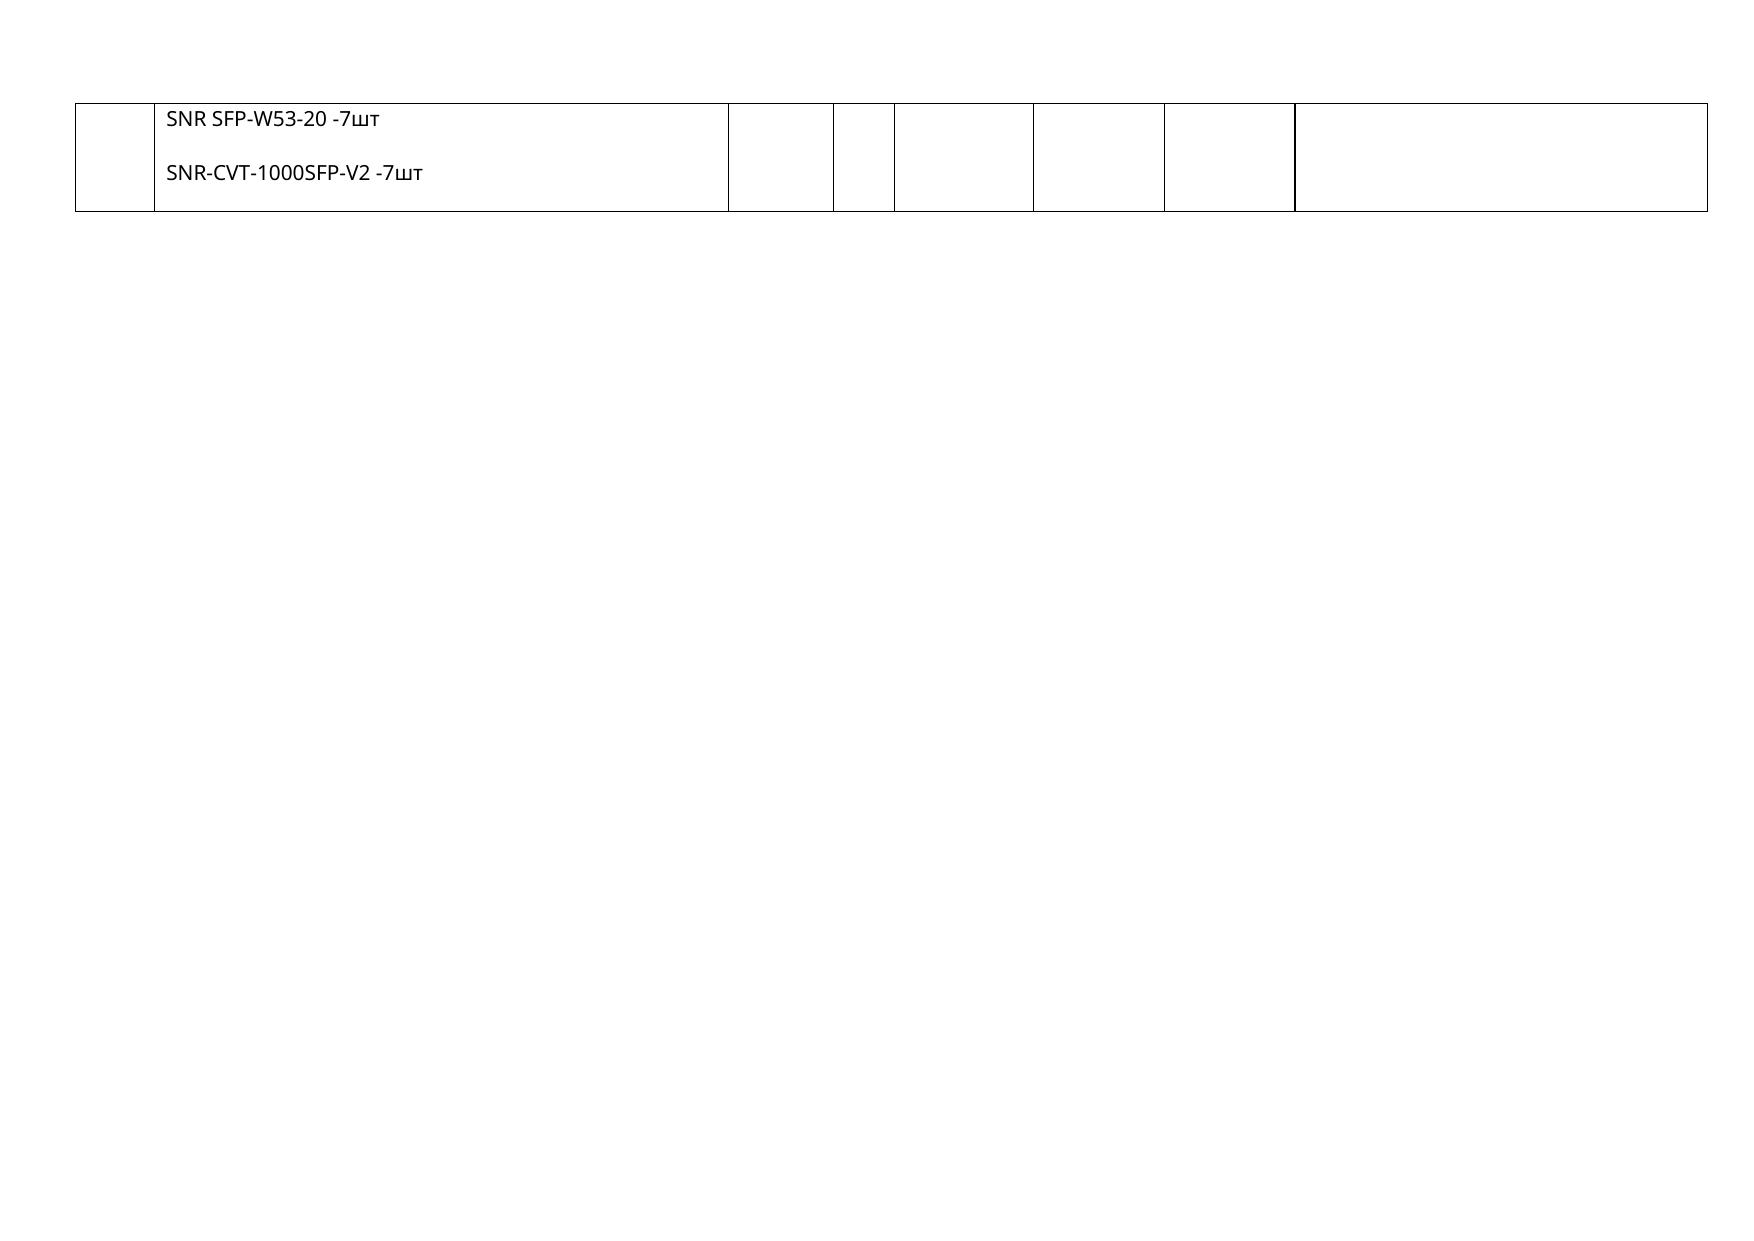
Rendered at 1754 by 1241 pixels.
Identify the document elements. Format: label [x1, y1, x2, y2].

table_cell [1034, 104, 1164, 211]
table_cell [1165, 104, 1294, 211]
table_cell [729, 104, 833, 211]
table_cell [1296, 104, 1707, 211]
table_cell [895, 104, 1033, 211]
table_cell [155, 104, 728, 211]
table_cell [834, 104, 894, 211]
table_cell [76, 104, 154, 211]
